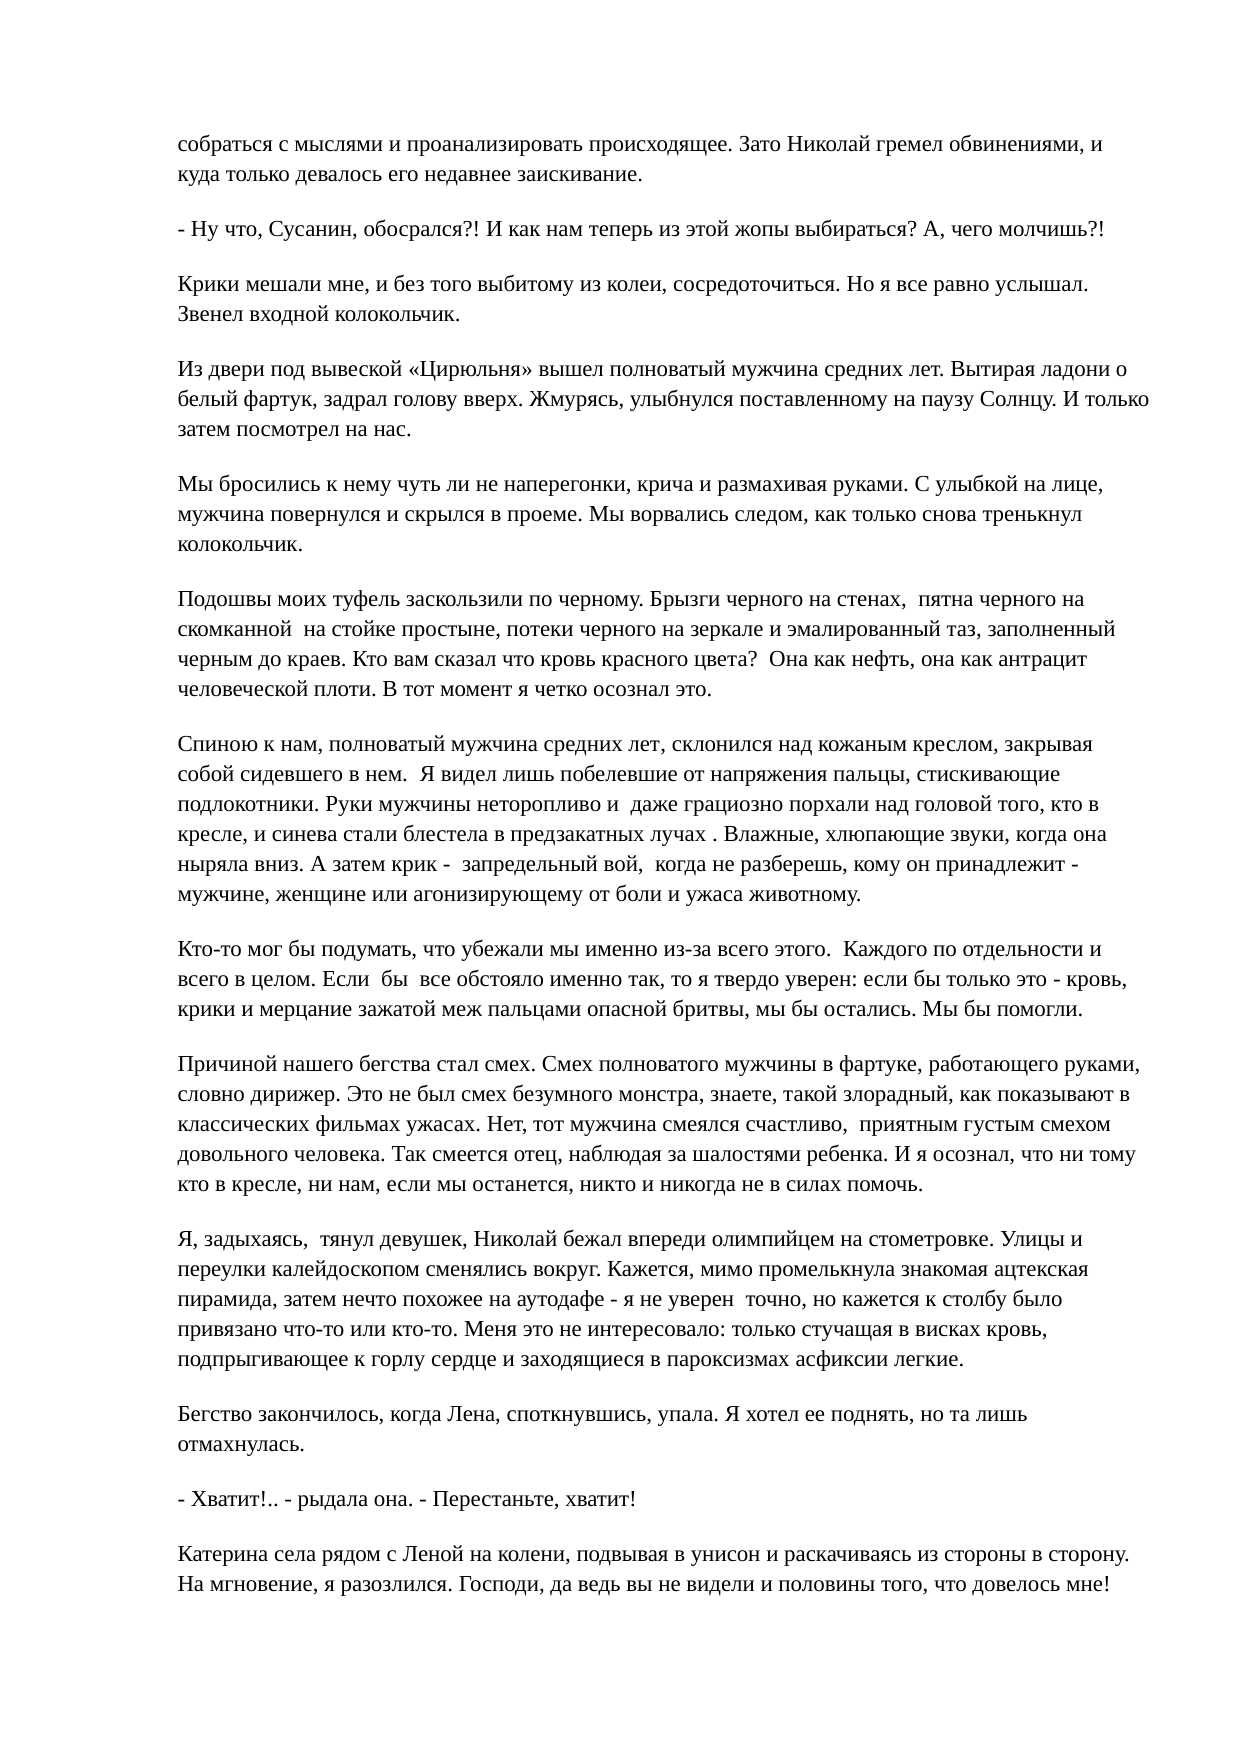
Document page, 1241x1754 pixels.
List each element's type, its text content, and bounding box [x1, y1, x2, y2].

text Спиною к нам, полноватый мужчина средних лет, склонился над кожаным креслом, закрывая собой сидевшего в нем. Я видел лишь побелевшие от напряжения пальцы, стискивающие подлокотники. Руки мужчины неторопливо и даже грациозно порхали над головой того, кто в кресле, и синева стали блестела в предзакатных лучах . Влажные, хлюпающие звуки, когда она ныряла вниз. А затем крик - запредельный вой, когда не разберешь, кому он принадлежит - мужчине, женщине или агонизирующему от боли и ужаса животному. [177, 730, 1152, 907]
text Я, задыхаясь, тянул девушек, Николай бежал впереди олимпийцем на стометровке. Улицы и переулки калейдоскопом сменялись вокруг. Кажется, мимо промелькнула знакомая ацтекская пирамида, затем нечто похожее на аутодафе - я не уверен точно, но кажется к столбу было привязано что-то или кто-то. Меня это не интересовало: только стучащая в висках кровь, подпрыгивающее к горлу сердце и заходящиеся в пароксизмах асфиксии легкие. [177, 1225, 1152, 1372]
text Бегство закончилось, когда Лена, споткнувшись, упала. Я хотел ее поднять, но та лишь отмахнулась. [177, 1400, 1152, 1457]
text Подошвы моих туфель заскользили по черному. Брызги черного на стенах, пятна черного на скомканной на стойке простыне, потеки черного на зеркале и эмалированный таз, заполненный черным до краев. Кто вам сказал что кровь красного цвета? Она как нефть, она как антрацит человеческой плоти. В тот момент я четко осознал это. [177, 585, 1152, 702]
text Кто-то мог бы подумать, что убежали мы именно из-за всего этого. Каждого по отдельности и всего в целом. Если бы все обстояло именно так, то я твердо уверен: если бы только это - кровь, крики и мерцание зажатой меж пальцами опасной бритвы, мы бы остались. Мы бы помогли. [177, 935, 1152, 1022]
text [177, 1540, 1152, 1597]
text Из двери под вывеской «Цирюльня» вышел полноватый мужчина средних лет. Вытирая ладони о белый фартук, задрал голову вверх. Жмурясь, улыбнулся поставленному на паузу Солнцу. И только затем посмотрел на нас. [177, 355, 1152, 442]
text - Хватит!.. - рыдала она. - Перестаньте, хватит! [177, 1485, 1152, 1512]
text - Ну что, Сусанин, обосрался?! И как нам теперь из этой жопы выбираться? А, чего молчишь?! [177, 215, 1152, 242]
text Причиной нашего бегства стал смех. Смех полноватого мужчины в фартуке, работающего руками, словно дирижер. Это не был смех безумного монстра, знаете, такой злорадный, как показывают в классических фильмах ужасах. Нет, тот мужчина смеялся счастливо, приятным густым смехом довольного человека. Так смеется отец, наблюдая за шалостями ребенка. И я осознал, что ни тому кто в кресле, ни нам, если мы останется, никто и никогда не в силах помочь. [177, 1050, 1152, 1197]
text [177, 130, 1152, 187]
text Крики мешали мне, и без того выбитому из колеи, сосредоточиться. Но я все равно услышал. Звенел входной колокольчик. [177, 270, 1152, 327]
text Мы бросились к нему чуть ли не наперегонки, крича и размахивая руками. С улыбкой на лице, мужчина повернулся и скрылся в проеме. Мы ворвались следом, как только снова тренькнул колокольчик. [177, 470, 1152, 557]
